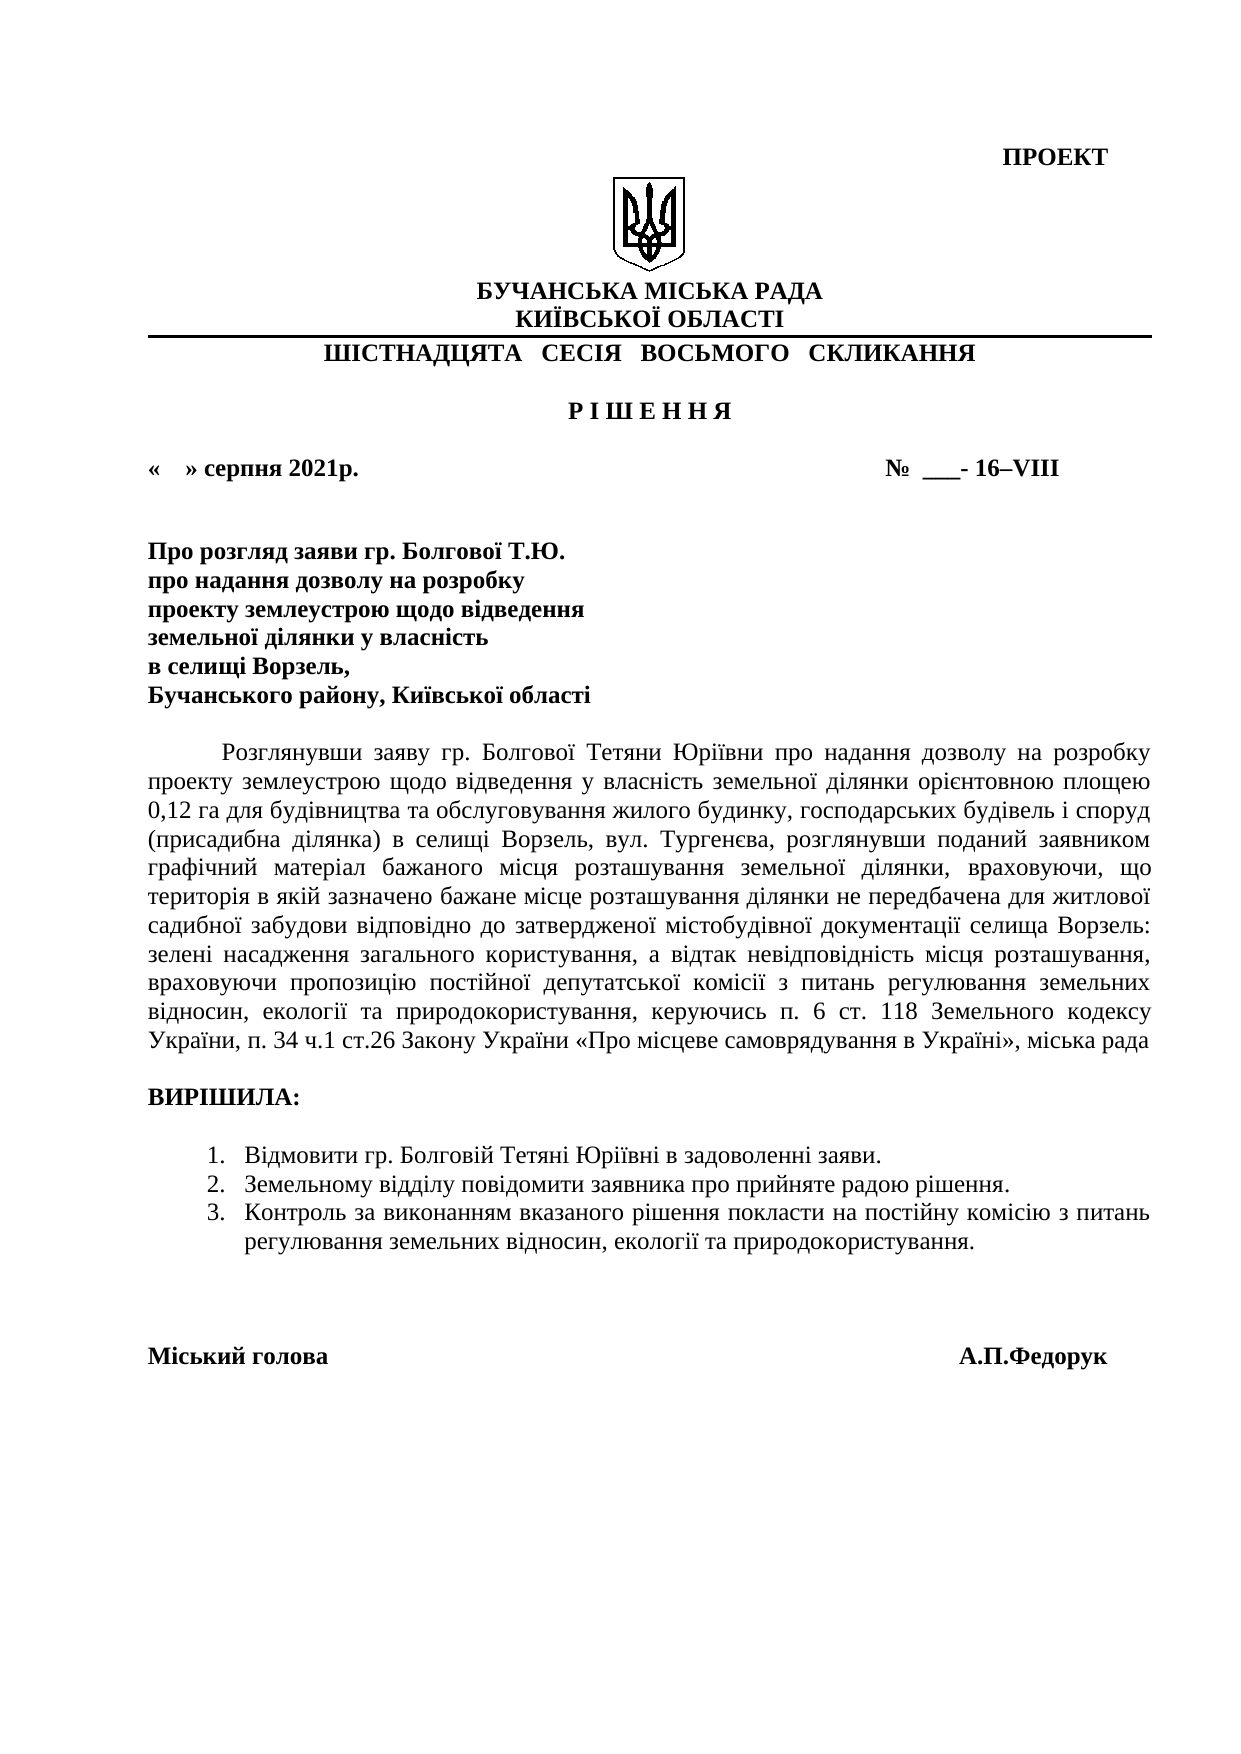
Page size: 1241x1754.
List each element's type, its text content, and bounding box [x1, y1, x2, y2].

text ВИРІШИЛА: [148, 1082, 1152, 1111]
list Відмовити гр. Болговій Тетяні Юріївні в задоволенні заяви. [207, 1140, 1152, 1169]
text в селищі Ворзель, [148, 651, 1152, 680]
text Бучанського району, Київської області [148, 680, 1152, 709]
text БУЧАНСЬКА МІСЬКА РАДА [148, 276, 1152, 304]
text ПРОЕКТ [885, 142, 1152, 171]
text Про розгляд заяви гр. Болгової Т.Ю. [148, 536, 1152, 565]
text ШІСТНАДЦЯТА СЕСІЯ ВОСЬМОГО СКЛИКАННЯ [148, 338, 1152, 367]
list Земельному відділу повідомити заявника про прийняте радою рішення. [207, 1169, 1152, 1197]
text « » серпня 2021р. № ___- 16–VІІІ [148, 453, 1152, 482]
text Міський голова А.П.Федорук [148, 1341, 1152, 1370]
text проекту землеустрою щодо відведення [148, 594, 1152, 622]
text Розглянувши заяву гр. Болгової Тетяни Юріївни про надання дозволу на розробку проекту землеустрою щодо відведення у власність земельної ділянки орієнтовною площею 0,12 га для будівництва та обслуговування жилого будинку, господарських будівель і споруд (присадибна ділянка) в селищі Ворзель, вул. Тургенєва, розглянувши поданий заявником графічний матеріал бажаного місця розташування земельної ділянки, враховуючи, що територія в якій зазначено бажане місце розташування ділянки не передбачена для житлової садибної забудови відповідно до затвердженої містобудівної документації селища Ворзель: зелені насадження загального користування, а відтак невідповідність місця розташування, враховуючи пропозицію постійної депутатської комісії з питань регулювання земельних відносин, екології та природокористування, керуючись п. 6 ст. 118 Земельного кодексу України, п. 34 ч.1 ст.26 Закону України «Про місцеве самоврядування в Україні», міська рада [148, 737, 1152, 1054]
text Р І Ш Е Н Н Я [148, 396, 1152, 425]
text земельної ділянки у власність [148, 622, 1152, 651]
list Контроль за виконанням вказаного рішення покласти на постійну комісію з питань регулювання земельних відносин, екології та природокористування. [207, 1197, 1152, 1255]
text про надання дозволу на розробку [148, 565, 1152, 594]
text КИЇВСЬКОЇ ОБЛАСТІ [148, 304, 1152, 335]
